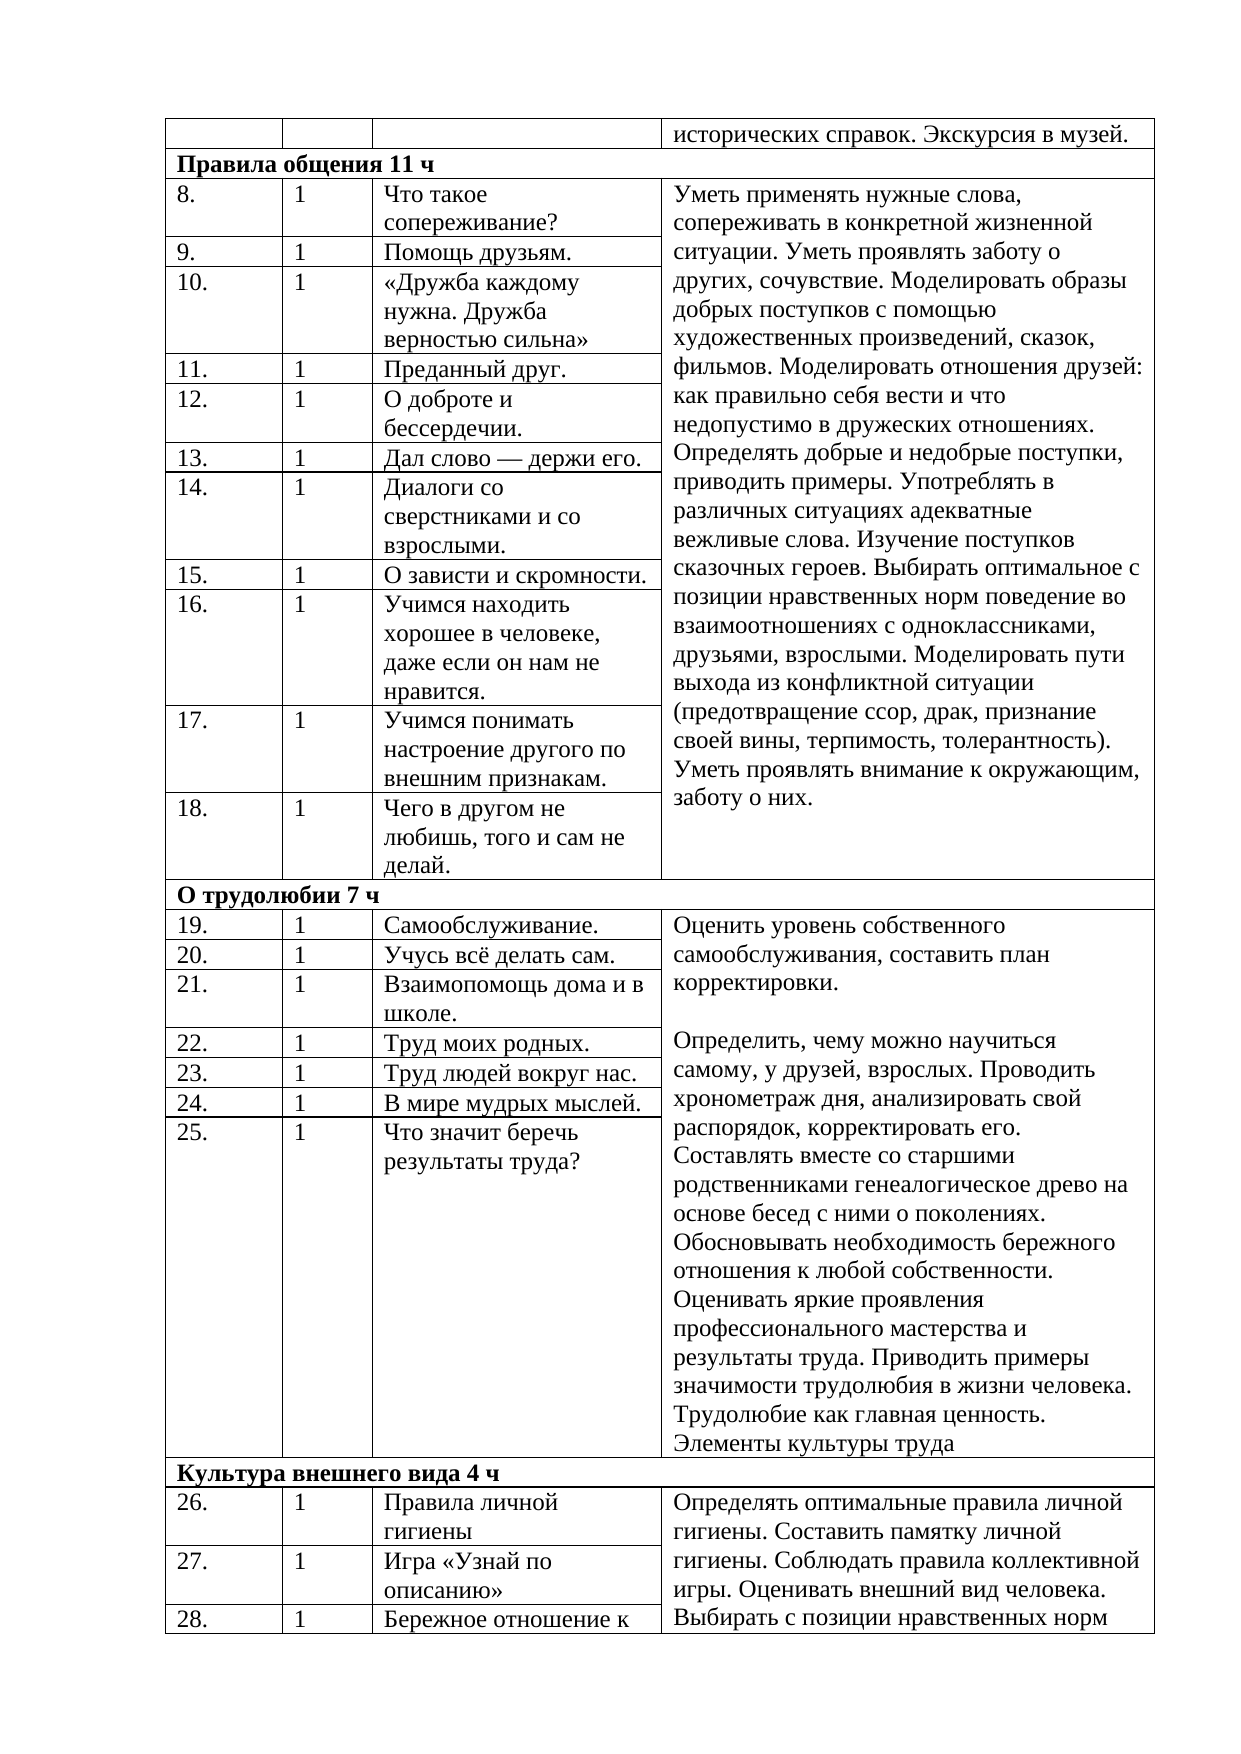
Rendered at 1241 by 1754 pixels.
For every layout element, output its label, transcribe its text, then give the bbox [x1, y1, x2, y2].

table_cell Уметь применять нужные слова, сопереживать в конкретной жизненной ситуации. Уметь проявлять заботу о других, сочувствие. Моделировать образы добрых поступков с помощью художественных произведений, сказок, фильмов. Моделировать отношения друзей: как правильно себя вести и что недопустимо в дружеских отношениях. Определять добрые и недобрые поступки, приводить примеры. Употреблять в различных ситуациях адекватные вежливые слова. Изучение поступков сказочных героев. Выбирать оптимальное с позиции нравственных норм поведение во взаимоотношениях с одноклассниками, друзьями, взрослыми. Моделировать пути выхода из конфликтной ситуации (предотвращение ссор, драк, признание своей вины, терпимость, толерантность). Уметь проявлять внимание к окружающим, заботу о них. [662, 179, 1154, 879]
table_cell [373, 119, 661, 148]
table_cell 19. [166, 910, 282, 939]
table_cell Правила личной гигиены [373, 1488, 661, 1545]
table_cell 21. [166, 970, 282, 1027]
table_cell 1 [283, 970, 372, 1027]
table_cell 1 [283, 443, 372, 471]
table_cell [373, 1605, 661, 1633]
table_cell Взаимопомощь дома и в школе. [373, 970, 661, 1027]
table_cell В мире мудрых мыслей. [373, 1088, 661, 1116]
table_cell Правила общения 11 ч [166, 149, 1154, 178]
table_cell 28. [166, 1605, 282, 1633]
table_cell 1 [283, 119, 372, 148]
table_cell Определять оптимальные правила личной гигиены. Составить памятку личной гигиены. Соблюдать правила коллективной игры. Оценивать внешний вид человека. Выбирать с позиции нравственных норм оптимальные правила опрятности. Воспроизводить основные требования к внешнему виду человека в практических и жизненных ситуациях [662, 1488, 1154, 1633]
table_cell 1 [283, 706, 372, 792]
table_cell Преданный друг. [373, 354, 661, 383]
table_cell 1 [283, 1488, 372, 1545]
table_cell Помощь друзьям. [373, 237, 661, 266]
table_cell 11. [166, 354, 282, 383]
table_cell 1 [283, 354, 372, 383]
table_cell О трудолюбии 7 ч [166, 880, 1154, 909]
table_cell О зависти и скромности. [373, 560, 661, 588]
table_cell 23. [166, 1058, 282, 1087]
table_cell 7. [166, 119, 282, 148]
table_cell 27. [166, 1546, 282, 1603]
table_cell 15. [166, 560, 282, 588]
table_cell 25. [166, 1118, 282, 1457]
table_cell 16. [166, 590, 282, 704]
table_cell 1 [283, 590, 372, 704]
table_cell 14. [166, 473, 282, 559]
table_cell 1 [283, 473, 372, 559]
table_cell Дал слово — держи его. [373, 443, 661, 471]
table_cell 17. [166, 706, 282, 792]
table_cell Оценить уровень собственного самообслуживания, составить план корректировки. Определить, чему можно научиться самому, у друзей, взрослых. Проводить хронометраж дня, анализировать свой распорядок, корректировать его. Составлять вместе со старшими родственниками генеалогическое древо на основе бесед с ними о поколениях. Обосновывать необходимость бережного отношения к любой собственности. Оценивать яркие проявления профессионального мастерства и результаты труда. Приводить примеры значимости трудолюбия в жизни человека. Трудолюбие как главная ценность. Элементы культуры труда [662, 910, 1154, 1457]
table_cell 10. [166, 267, 282, 353]
table_cell 1 [283, 1058, 372, 1087]
table_cell 9. [166, 237, 282, 266]
table_cell 20. [166, 940, 282, 968]
table_cell 1 [283, 560, 372, 588]
table_cell 1 [283, 940, 372, 968]
table_cell 1 [283, 1088, 372, 1116]
table_cell 1 [283, 267, 372, 353]
table_cell Чего в другом не любишь, того и сам не делай. [373, 793, 661, 879]
table_cell 18. [166, 793, 282, 879]
table_cell «Дружба каждому нужна. Дружба верностью сильна» [373, 267, 661, 353]
table_cell Культура внешнего вида 4 ч [166, 1458, 1154, 1486]
table_cell 1 [283, 793, 372, 879]
table_cell 1 [283, 1118, 372, 1457]
table_cell 12. [166, 384, 282, 442]
table_cell 1 [283, 179, 372, 236]
table_cell 1 [283, 384, 372, 442]
table_cell 1 [283, 1546, 372, 1603]
table_cell 26. [166, 1488, 282, 1545]
table_cell 8. [166, 179, 282, 236]
table_cell 1 [283, 237, 372, 266]
table_cell Диалоги со сверстниками и со взрослыми. [373, 473, 661, 559]
table_cell Труд людей вокруг нас. [373, 1058, 661, 1087]
table_cell 1 [283, 910, 372, 939]
table_cell 22. [166, 1028, 282, 1057]
table_cell Труд моих родных. [373, 1028, 661, 1057]
table_cell Учусь всё делать сам. [373, 940, 661, 968]
table_cell О доброте и бессердечии. [373, 384, 661, 442]
table_cell Самообслуживание. [373, 910, 661, 939]
table_cell 13. [166, 443, 282, 471]
table_cell Игра «Узнай по описанию» [373, 1546, 661, 1603]
table_cell 1 [283, 1605, 372, 1633]
table_cell Учимся находить хорошее в человеке, даже если он нам не нравится. [373, 590, 661, 704]
table_cell 24. [166, 1088, 282, 1116]
table_cell Что значит беречь результаты труда? [373, 1118, 661, 1457]
table_cell Учимся понимать настроение другого по внешним признакам. [373, 706, 661, 792]
table_cell Что такое сопереживание? [373, 179, 661, 236]
table_cell 1 [283, 1028, 372, 1057]
